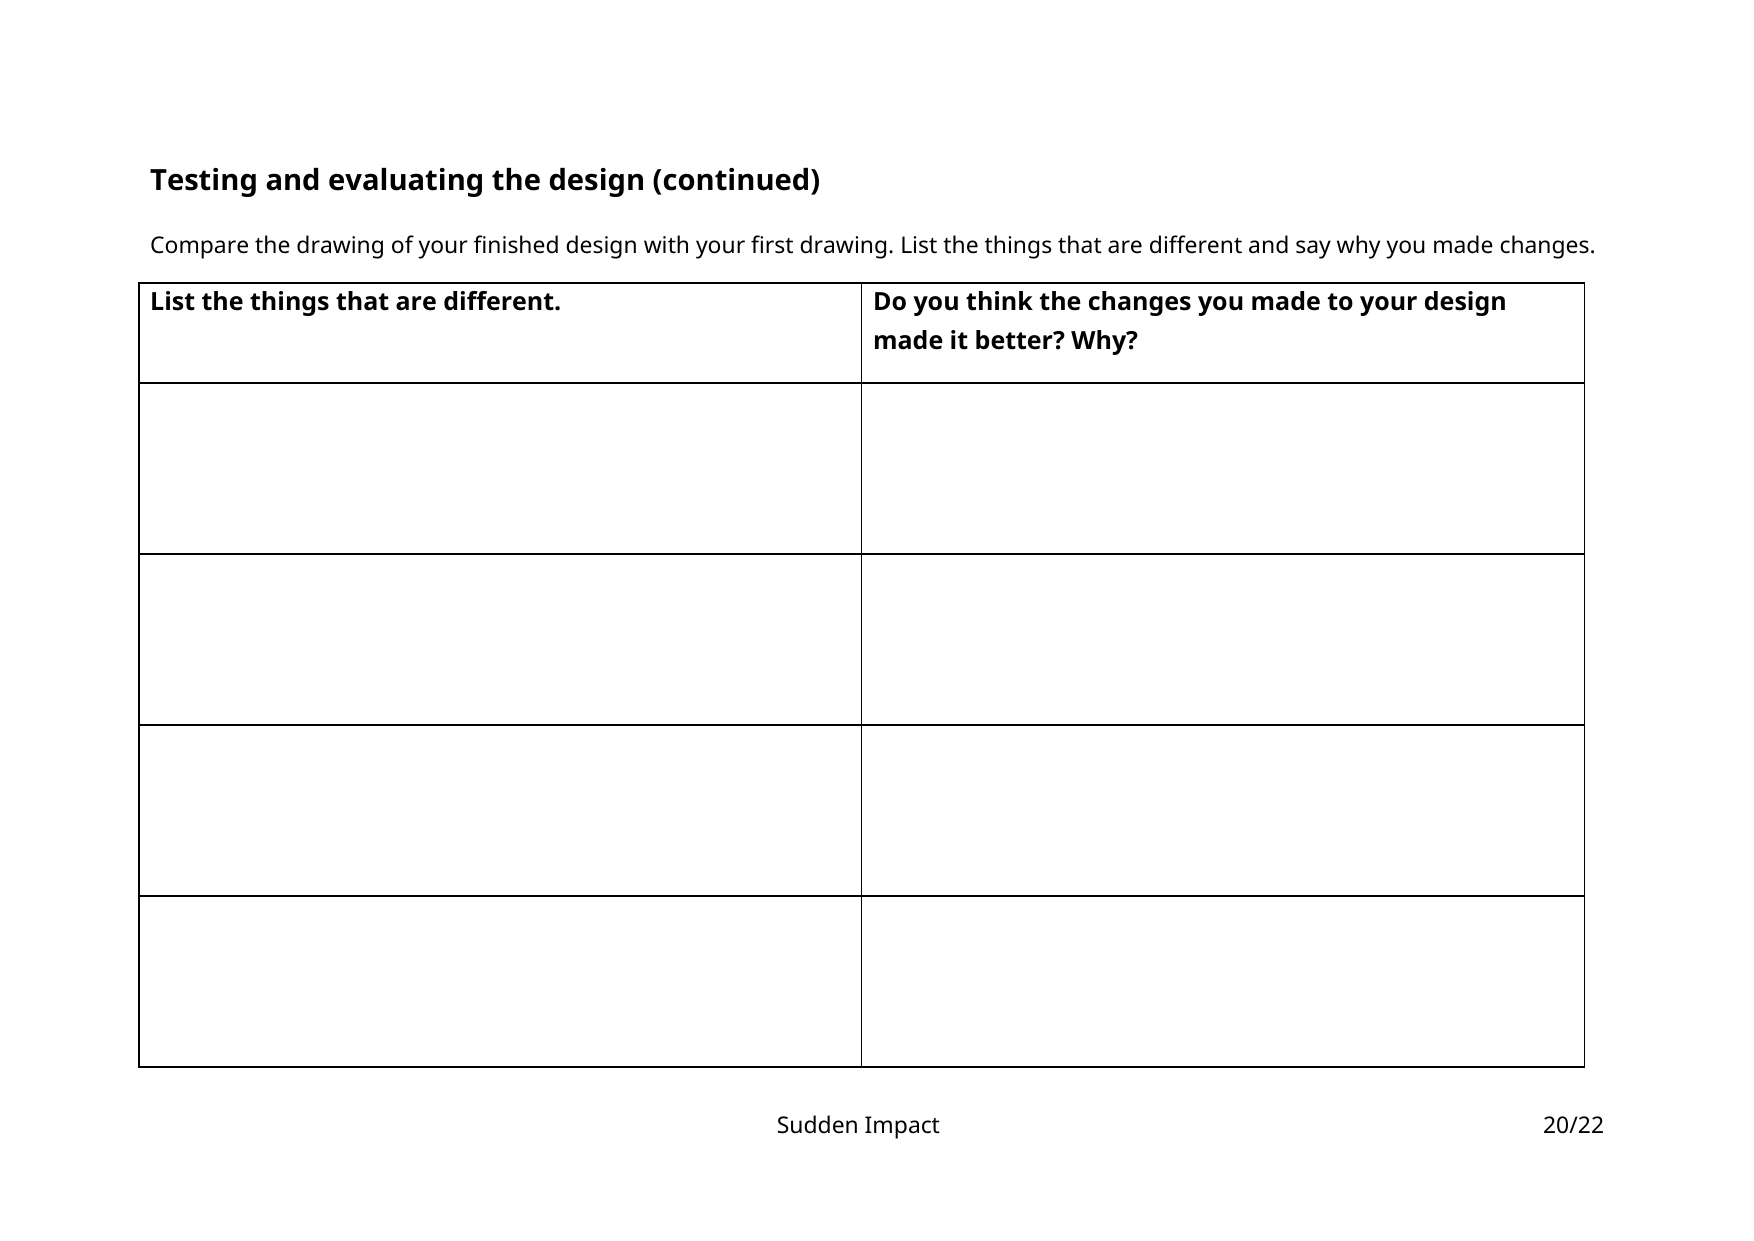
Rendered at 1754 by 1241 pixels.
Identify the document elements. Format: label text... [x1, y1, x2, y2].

text Testing and evaluating the design (continued) [150, 159, 1604, 199]
table_cell [140, 726, 861, 895]
table_header List the things that are different. [140, 284, 861, 382]
text Compare the drawing of your finished design with your first drawing. List the things that are different and say why you made changes. [150, 224, 1604, 261]
table_header Do you think the changes you made to your design made it better? Why? [862, 284, 1584, 382]
table_cell [862, 555, 1584, 724]
table_cell [862, 897, 1584, 1066]
table_cell [140, 555, 861, 724]
table_cell [140, 384, 861, 553]
table_cell [862, 726, 1584, 895]
table_cell [140, 897, 861, 1066]
table_cell [862, 384, 1584, 553]
